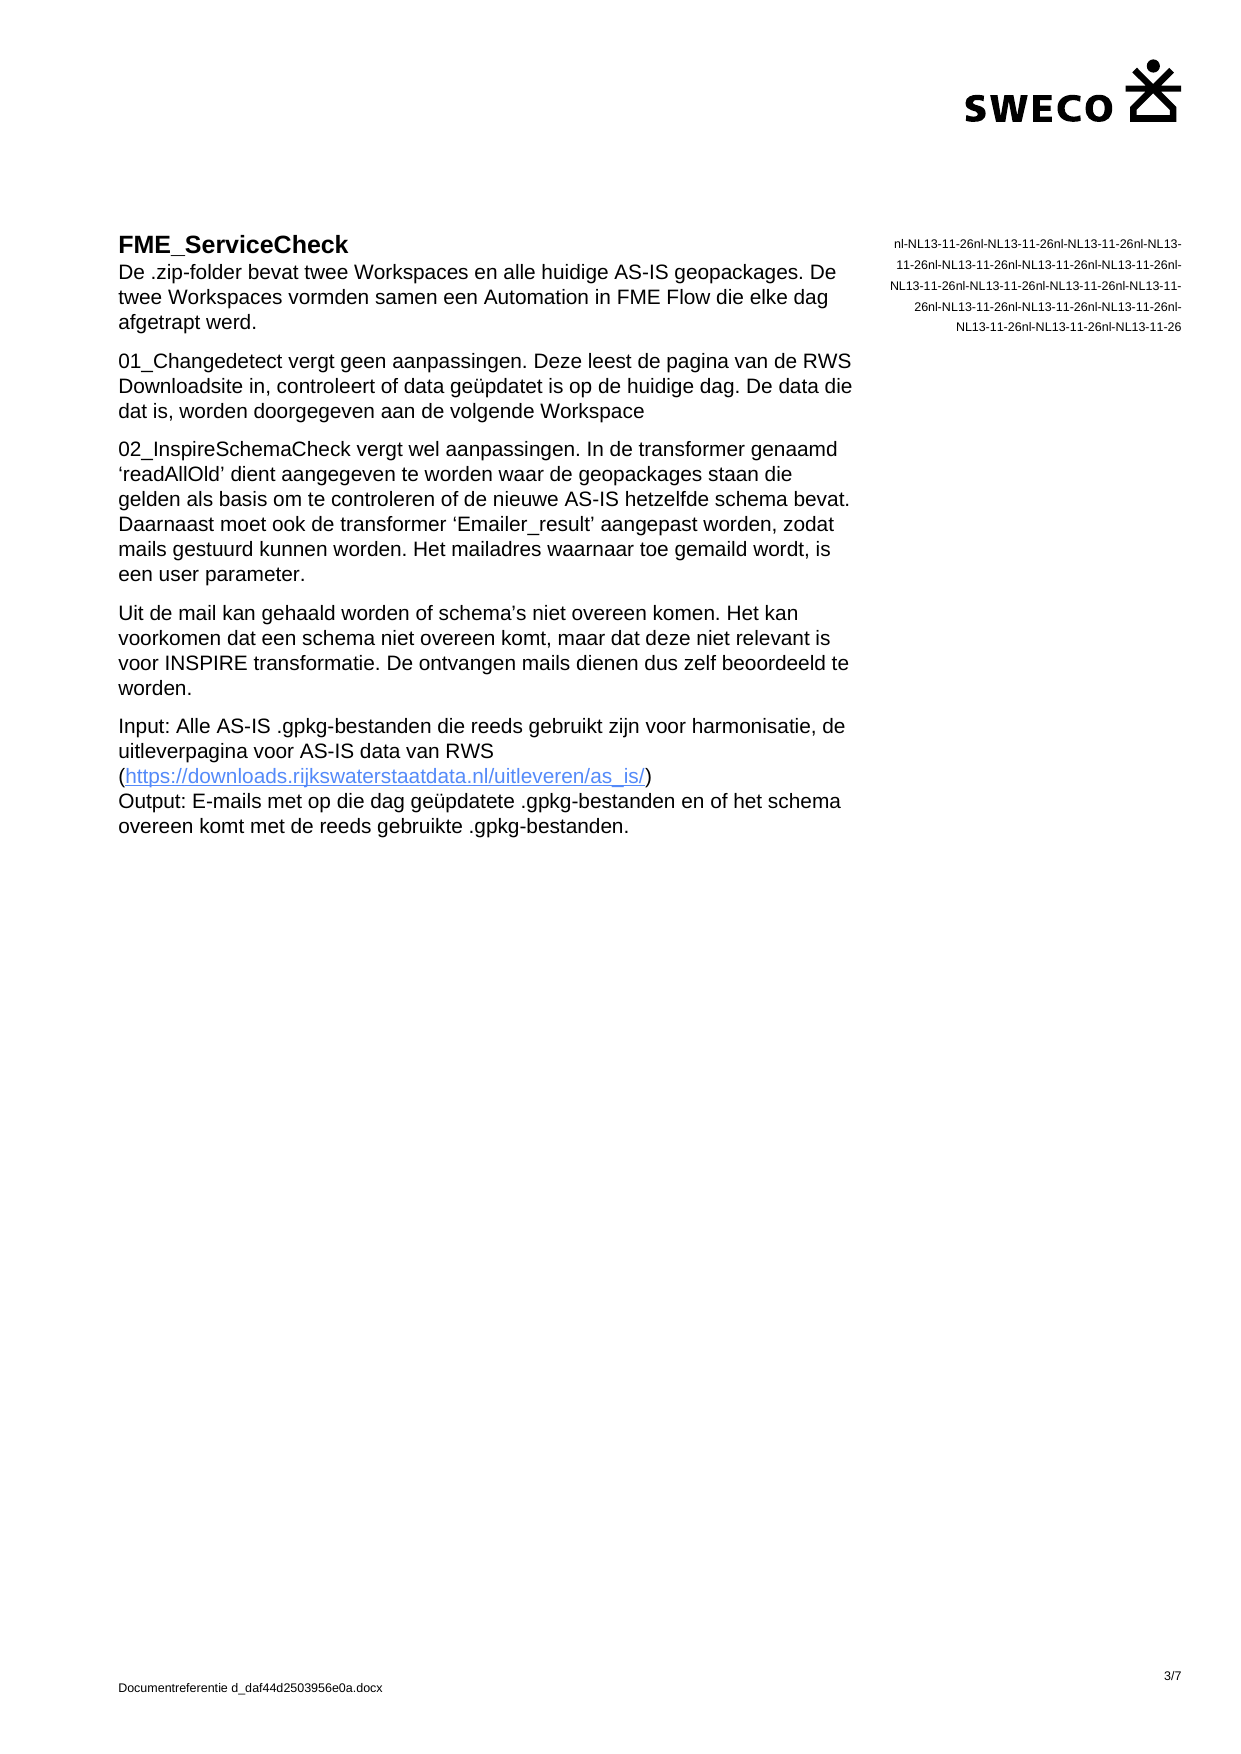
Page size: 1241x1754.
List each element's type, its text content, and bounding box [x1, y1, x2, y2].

text Uit de mail kan gehaald worden of schema’s niet overeen komen. Het kan voorkomen dat een schema niet overeen komt, maar dat deze niet relevant is voor INSPIRE transformatie. De ontvangen mails dienen dus zelf beoordeeld te worden. [118, 600, 856, 700]
text Output: E-mails met op die dag geüpdatete .gpkg-bestanden en of het schema overeen komt met de reeds gebruikte .gpkg-bestanden. [118, 788, 856, 838]
text Input: Alle AS-IS .gpkg-bestanden die reeds gebruikt zijn voor harmonisatie, de uitleverpagina voor AS-IS data van RWS (https://downloads.rijkswaterstaatdata.nl/uitleveren/as_is/) [118, 713, 856, 788]
text FME_ServiceCheck De .zip-folder bevat twee Workspaces en alle huidige AS-IS geopackages. De twee Workspaces vormden samen een Automation in FME Flow die elke dag afgetrapt werd. [118, 230, 856, 334]
text 01_Changedetect vergt geen aanpassingen. Deze leest de pagina van de RWS Downloadsite in, controleert of data geüpdatet is op de huidige dag. De data die dat is, worden doorgegeven aan de volgende Workspace [118, 348, 856, 423]
text 02_InspireSchemaCheck vergt wel aanpassingen. In de transformer genaamd ‘readAllOld’ dient aangegeven te worden waar de geopackages staan die gelden als basis om te controleren of de nieuwe AS-IS hetzelfde schema bevat. Daarnaast moet ook de transformer ‘Emailer_result’ aangepast worden, zodat mails gestuurd kunnen worden. Het mailadres waarnaar toe gemaild wordt, is een user parameter. [118, 436, 856, 586]
